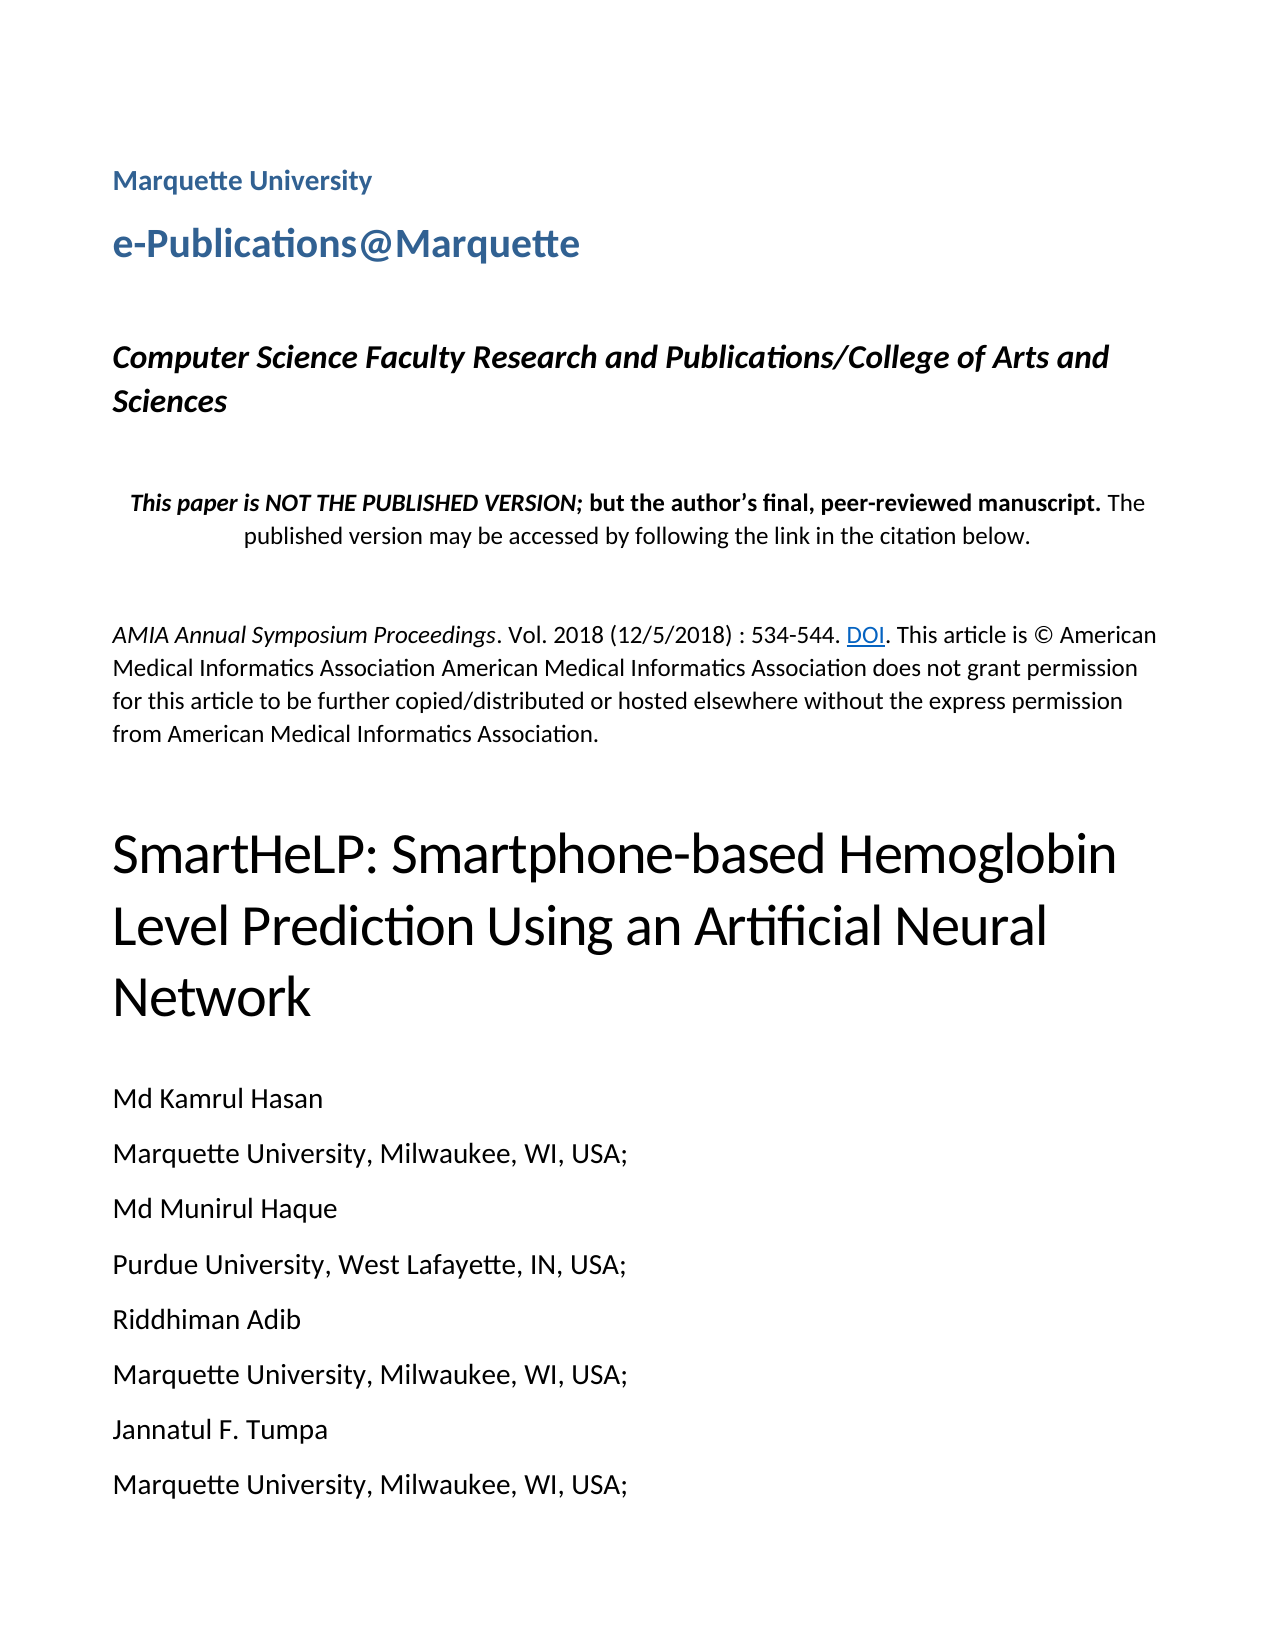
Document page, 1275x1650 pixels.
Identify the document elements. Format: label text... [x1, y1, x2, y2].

text Riddhiman Adib [112, 1301, 1162, 1336]
text Computer Science Faculty Research and Publications/College of Arts and Sciences [112, 336, 1162, 420]
text AMIA Annual Symposium Proceedings. Vol. 2018 (12/5/2018) : 534-544. DOI. This article is © American Medical Informatics Association American Medical Informatics Association does not grant permission for this article to be further copied/distributed or hosted elsewhere without the express permission from American Medical Informatics Association. [112, 619, 1162, 748]
text Marquette University, Milwaukee, WI, USA; [112, 1136, 1162, 1171]
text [112, 1246, 1162, 1281]
text Md Munirul Haque [112, 1191, 1162, 1226]
text Jannatul F. Tumpa [112, 1411, 1162, 1447]
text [112, 1466, 1162, 1502]
text e-Publications@Marquette [112, 217, 1162, 268]
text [112, 1356, 1162, 1392]
text This paper is NOT THE PUBLISHED VERSION; but the author’s final, peer-reviewed manuscript. The published version may be accessed by following the link in the citation below. [112, 487, 1162, 551]
text Marquette University [112, 162, 1162, 198]
title SmartHeLP: Smartphone-based Hemoglobin Level Prediction Using an Artificial Neural Network [112, 817, 1162, 1031]
text Md Kamrul Hasan [112, 1080, 1162, 1116]
